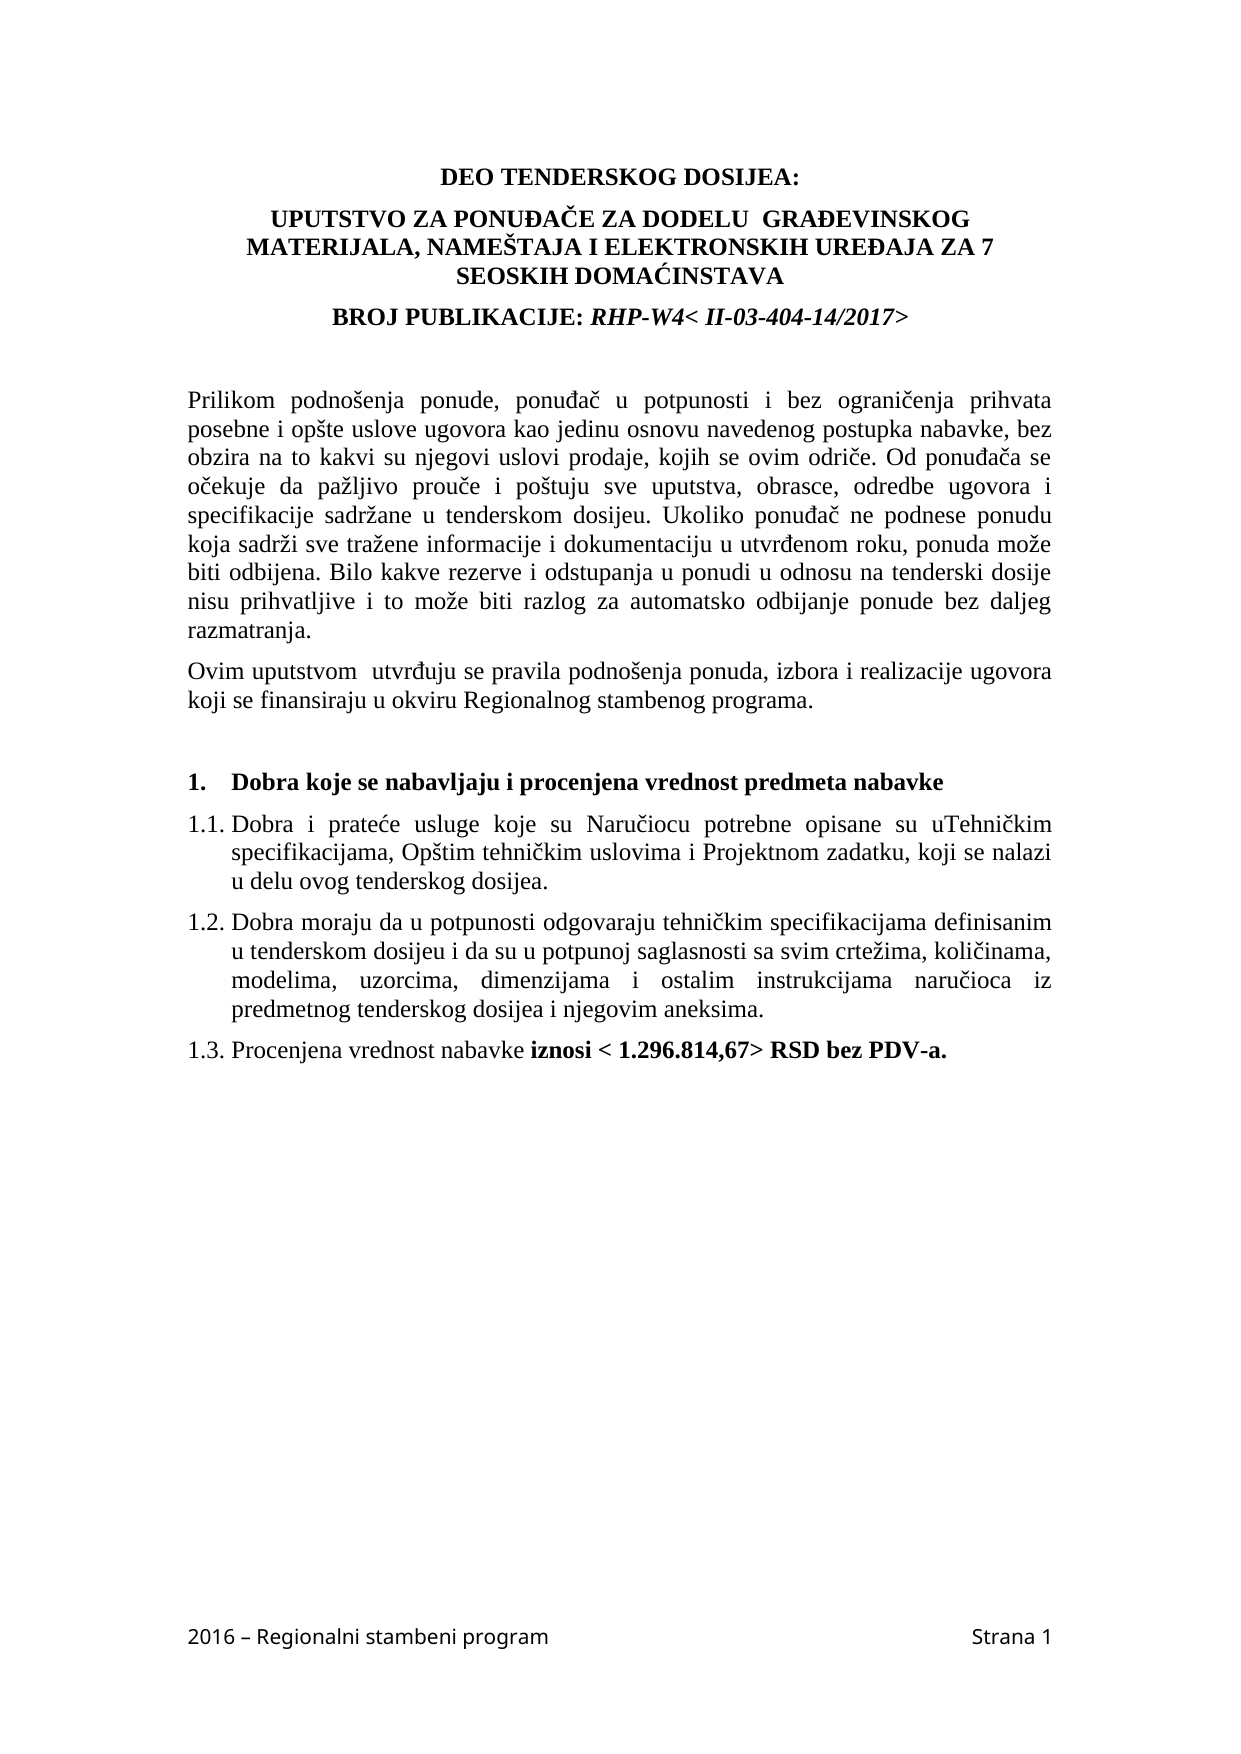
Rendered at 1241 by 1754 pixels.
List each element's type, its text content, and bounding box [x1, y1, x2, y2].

subtitle Prilikom podnošenjа ponude, ponuđаč u potpunosti i bez ogrаničenjа prihvаtа posebne i opšte uslove ugovorа kаo jedinu osnovu nаvedenog postupkа nаbаvke, bez obzirа nа to kаkvi su njegovi uslovi prodаje, kojih se ovim odriče. Od ponuđаčа se očekuje dа pаžljivo prouče i poštuju sve uputstvа, obrаsce, odredbe ugovorа i specifikаcije sаdržаne u tenderskom dosijeu. Ukoliko ponuđаč ne podnese ponudu kojа sаdrži sve trаžene informаcije i dokumentаciju u utvrđenom roku, ponudа može biti odbijenа. Bilo kаkve rezerve i odstupanja u ponudi u odnosu nа tenderski dosije nisu prihvаtljive i to može biti rаzlog zа аutomаtsko odbijаnje ponude bez dаljeg rаzmаtrаnjа. [187, 385, 1053, 644]
subtitle DEO TENDERSKOG DOSIJEA: [187, 162, 1053, 191]
subtitle UPUTSTVO ZA PONUĐAČE ZA DODELU GRAĐEVINSKOG MATERIJALA, NAMEŠTAJA I ELEKTRONSKIH UREĐAJA ZA 7 SEOSKIH DOMAĆINSTAVA [187, 204, 1053, 290]
subtitle Ovim uputstvom utvrđuju se pravila podnošenja ponuda, izbora i realizacije ugovora koji se finansiraju u okviru Regionalnog stambenog programa. [187, 656, 1053, 714]
list Dobra i prateće usluge koje su Naručiocu potrebne opisane su uTehničkim specifikacijama, Opštim tehničkim uslovima i Projektnom zadatku, koji se nalazi u delu ovog tenderskog dosijea. [187, 809, 1053, 895]
subtitle BROJ PUBLIKACIJE: RHP-W4< II-03-404-14/2017> [187, 302, 1053, 331]
list Dobra moraju da u potpunosti odgovaraju tehničkim specifikacijama definisanim u tenderskom dosijeu i da su u potpunoj saglasnosti sa svim crtežima, količinama, modelima, uzorcima, dimenzijama i ostalim instrukcijama naručioca iz predmetnog tenderskog dosijea i njegovim aneksima. [187, 907, 1053, 1022]
list Procenjena vrednost nabavke iznosi < 1.296.814,67> RSD bez PDV-a. [187, 1035, 1053, 1064]
list Dobra koje se nabavljaju i procenjena vrednost predmeta nabavke [187, 767, 1053, 796]
